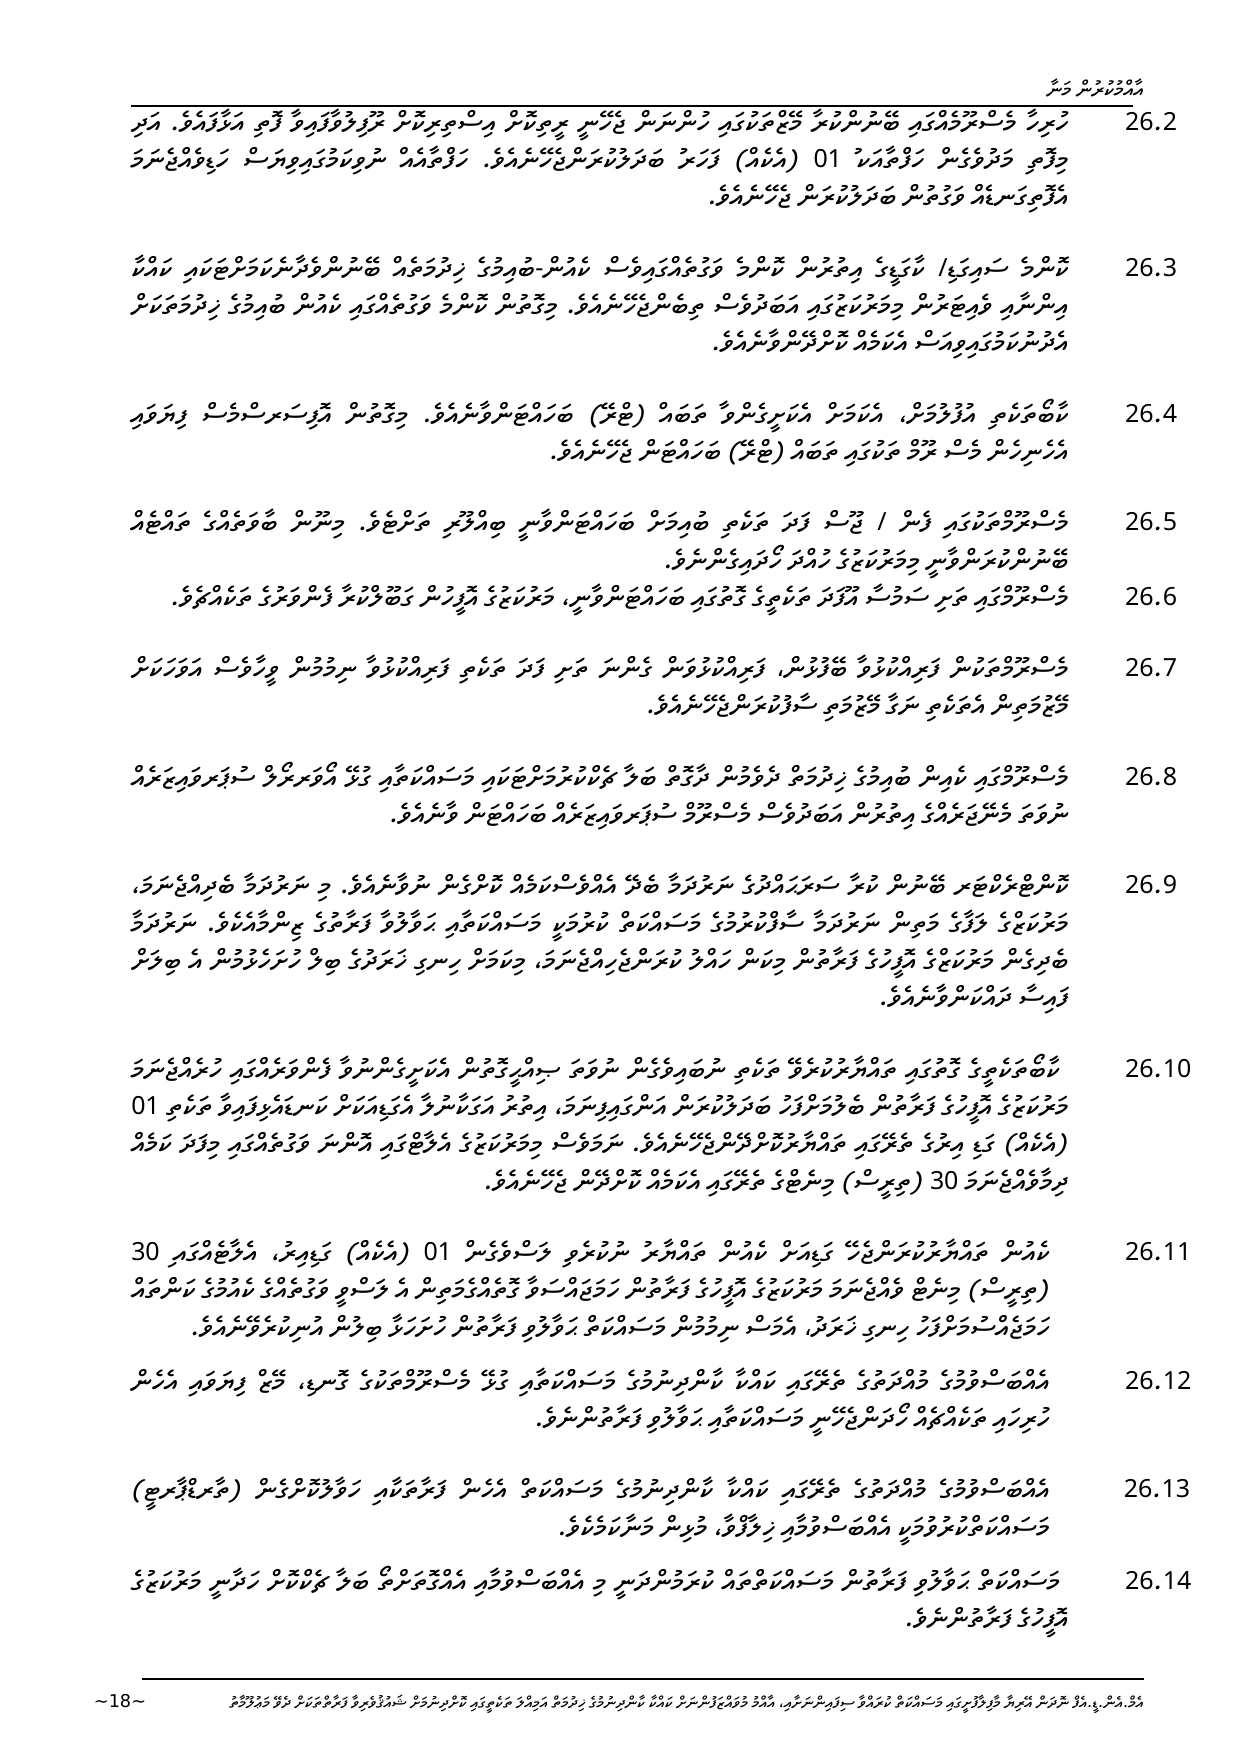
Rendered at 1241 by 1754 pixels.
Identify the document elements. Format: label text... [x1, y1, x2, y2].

list މަސައްކަތް ޙަވާލުވި ފަރާތުން މަސައްކަތްތައް ކުރަމުންދަނީ މި އެއްބަސްވުމާއި އެއްގޮތަށްތޯ ބަލާ ޗެކްކޮށް ހަދާނީ މަރުކަޒުގެ އޮފީހުގެ ފަރާތުންނެވެ. [131, 1563, 1125, 1637]
list ކާބޯތަކެތީގެ ގޮތުގައި ތައްޔާރުކުރެވޭ ތަކެތި ނުބައިވެގެން ނުވަތަ ޞިއްޙީގޮތުން އެކަށީގެންނުވާ ފެންވަރެއްގައި ހުރެއްޖެނަމަ މަރުކަޒުގެ އޮފީހުގެ ފަރާތުން ބެލުމަށްފަހު ބަދަލުކުރަން އަންގައިފިނަމަ، އިތުރު އަގަކާނުލާ އެގަޑިއަކަށް ކަނޑައެޅިފައިވާ ތަކެތި 01 (އެކެއް) ގަޑި އިރުގެ ތެރޭގައި ތައްޔާރުކޮށްދޭންޖެހޭނެއެވެ. ނަމަވެސް މިމަރުކަޒުގެ އެލާޓްގައި އޮންނަ ވަގުތެއްގައި މިފަދަ ކަމެއް ދިމާވެއްޖެނަމަ 30 (ތިރީސް) މިނެޓްގެ ތެރޭގައި އެކަމެއް ކޮށްދޭން ޖެހޭނެއެވެ. [131, 1050, 1125, 1199]
list މެސްރޫމްގައި ތަށި ސަމުސާ އޫފަދަ ތަކެތީގެ ގޮތުގައި ބަހައްޓަންވާނީ، މަރުކަޒުގެ އޮފީހުން ގަބޫލްކުރާ ފެންވަރުގެ ތަކެއްޗެވެ. [131, 578, 1125, 616]
list މެސްރޫމްތަކުގައި ފެން / ޖޫސް ފަދަ ތަކެތި ބުއިމަށް ބަހައްޓަންވާނީ ބިއްލޫރި ތަށްޓެވެ. މިނޫން ބާވަތެއްގެ ތައްޓެއް ބޭނުންކުރަންވާނީ މިމަރުކަޒުގެ ހުއްދަ ހޯދައިގެންނެވެ. [131, 504, 1125, 578]
list މެސްރޫމްގައި ކެއިން ބުއިމުގެ ޚިދުމަތް ދެވެމުން ދާގޮތް ބަލާ ޗެކްކުރުމަށްޓަކައި މަސައްކަތާއި ގުޅޭ އޯވަރރޯލް ސުޕަރވައިޒަރެއް ނުވަތަ މެނޭޖަރެއްގެ އިތުރުން އަބަދުވެސް މެސްރޫމް ސުޕަރވައިޒަރެއް ބަހައްޓަން ވާނެއެވެ. [131, 758, 1125, 833]
list އެއްބަސްވުމުގެ މުއްދަތުގެ ތެރޭގައި ކައްކާ ކާންދިނުމުގެ މަސައްކަތް އެހެން ފަރާތަކާއި ހަވާލުކޮށްގެން (ތާރޑްޕާރޓީ) މަސައްކަތްކުރުވުމަކީ އެއްބަސްވުމާއި ޚިލާފްވާ، މުޅިން މަނާކަމެކެވެ. [131, 1471, 1124, 1546]
list މެސްރޫމްތަކުން ފަރިއްކުޅުވާ ބޭފުޅުން، ފަރިއްކުޅުވަން ގެންނަ ތަށި ފަދަ ތަކެތި ފަރިއްކުޅުވާ ނިމުމުން ވީހާވެސް އަވަހަކަށް މޭޒުމަތިން އެތަކެތި ނަގާ މޭޒުމަތި ސާފުކުރަންޖެހޭނެއެވެ. [131, 650, 1125, 724]
list ކޮންޓްރެކްޓަރ ބޭނުން ކުރާ ސަރަޙައްދުގެ ނަރުދަމާ ބެދޭ އެއްވެސްކަމެއް ކޮށްގެން ނުވާނެއެވެ. މި ނަރުދަމާ ބެދިއްޖެނަމަ، މަރުކަޒްގެ ލަފާގެ މަތިން ނަރުދަމާ ސާފްކުރުމުގެ މަސައްކަތް ކުރުމަކީ މަސައްކަތާއި ޙަވާލުވާ ފަރާތުގެ ޒިންމާއެކެވެ. ނަރުދަމާ ބެދިގެން މަރުކަޒްގެ އޮފީހުގެ ފަރާތުން މިކަން ހައްލު ކުރަންޖެހިއްޖެނަމަ، މިކަމަށް ހިނގި ޚަރަދުގެ ބިލް ހުށަހެޅުމުން އެ ބިލަށް ފައިސާ ދައްކަންވާނެއެވެ. [131, 867, 1125, 1016]
list ކޮންމެ ސައިގަޑި/ ކާގަޑީގެ އިތުރުން ކޮންމެ ވަގުތެއްގައިވެސް ކެއުން-ބުއިމުގެ ޚިދުމަތެއް ބޭނުންވެދާނެކަމަށްޓަކައި ކައްކާ އިންނާއި ވެއިޓަރުން މިމަރުކަޒުގައި އަބަދުވެސް ތިބެންޖެހޭނެއެވެ. މިގޮތުން ކޮންމެ ވަގުތެއްގައި ކެއުން ބުއިމުގެ ޚިދުމަތަކަށް އެދުނުކަމުގައިވިއަސް އެކަމެއް ކޮށްދޭންވާނެއެވެ. [131, 249, 1125, 361]
list ކާބޯތަކެތި އުފުލުމަށް، އެކަމަށް އެކަށީގެންވާ ތަބައް (ޓްރޭ) ބަހައްޓަންވާނެއެވެ. މިގޮތުން އޮފިސަރސްމެސް ފިޔަވައި އެހެނިހެން މެސް ރޫމް ތަކުގައި ތަބައް (ޓްރޭ) ބަހައްޓަން ޖެހޭނެއެވެ. [131, 395, 1125, 470]
list އެއްބަސްވުމުގެ މުއްދަތުގެ ތެރޭގައި ކައްކާ ކާންދިނުމުގެ މަސައްކަތާއި ގުޅޭ މެސްރޫމްތަކުގެ ގޮނޑި، މޭޒް ފިޔަވައި އެހެން ހުރިހައި ތަކެއްޗެއް ހޯދަންޖެހޭނީ މަސައްކަތާއި ޙަވާލުވި ފަރާތުންނެވެ. [131, 1362, 1125, 1437]
list ހުރިހާ މެސްރޫމެއްގައި ބޭނުންކުރާ މޭޒްތަކުގައި ހުންނަން ޖެހޭނީ ރީތިކޮށް އިސްތިރިކޮށް ރޫފިލުވާފައިވާ ފޮތި އަޅާފައެވެ. އަދި މިފޮތި މަދުވެގެން ހަފްތާއަކު 01 (އެކެއް) ފަހަރު ބަދަލުކުރަންޖެހޭނެއެވެ. ހަފްތާއެއް ނުވިކަމުގައިވިޔަސް ހަޑިވެއްޖެނަމަ އެފޮތިގަނޑެއް ވަގުތުން ބަދަލުކުރަން ޖެހޭނެއެވެ. [131, 103, 1125, 215]
list ކެއުން ތައްޔާރުކުރަންޖެހޭ ގަޑިއަށް ކެއުން ތައްޔާރު ނުކުރެވި ލަސްވެގެން 01 (އެކެއް) ގަޑިއިރު، އެލާޓެއްގައި 30 (ތިރީސް) މިނެޓް ވެއްޖެނަމަ މަރުކަޒުގެ އޮފީހުގެ ފަރާތުން ހަމަޖައްސަވާ ގޮތެއްގެމަތިން އެ ލަސްވީ ވަގުތެއްގެ ކެއުމުގެ ކަންތައް ހަމަޖެއްސުމަށްފަހު ހިނގި ޚަރަދު، އެމަސް ނިމުމުން މަސައްކަތް ޙަވާލުވި ފަރާތުން ހުށަހަޅާ ބިލުން އުނިކުރެވޭނެއެވެ. [131, 1234, 1125, 1346]
